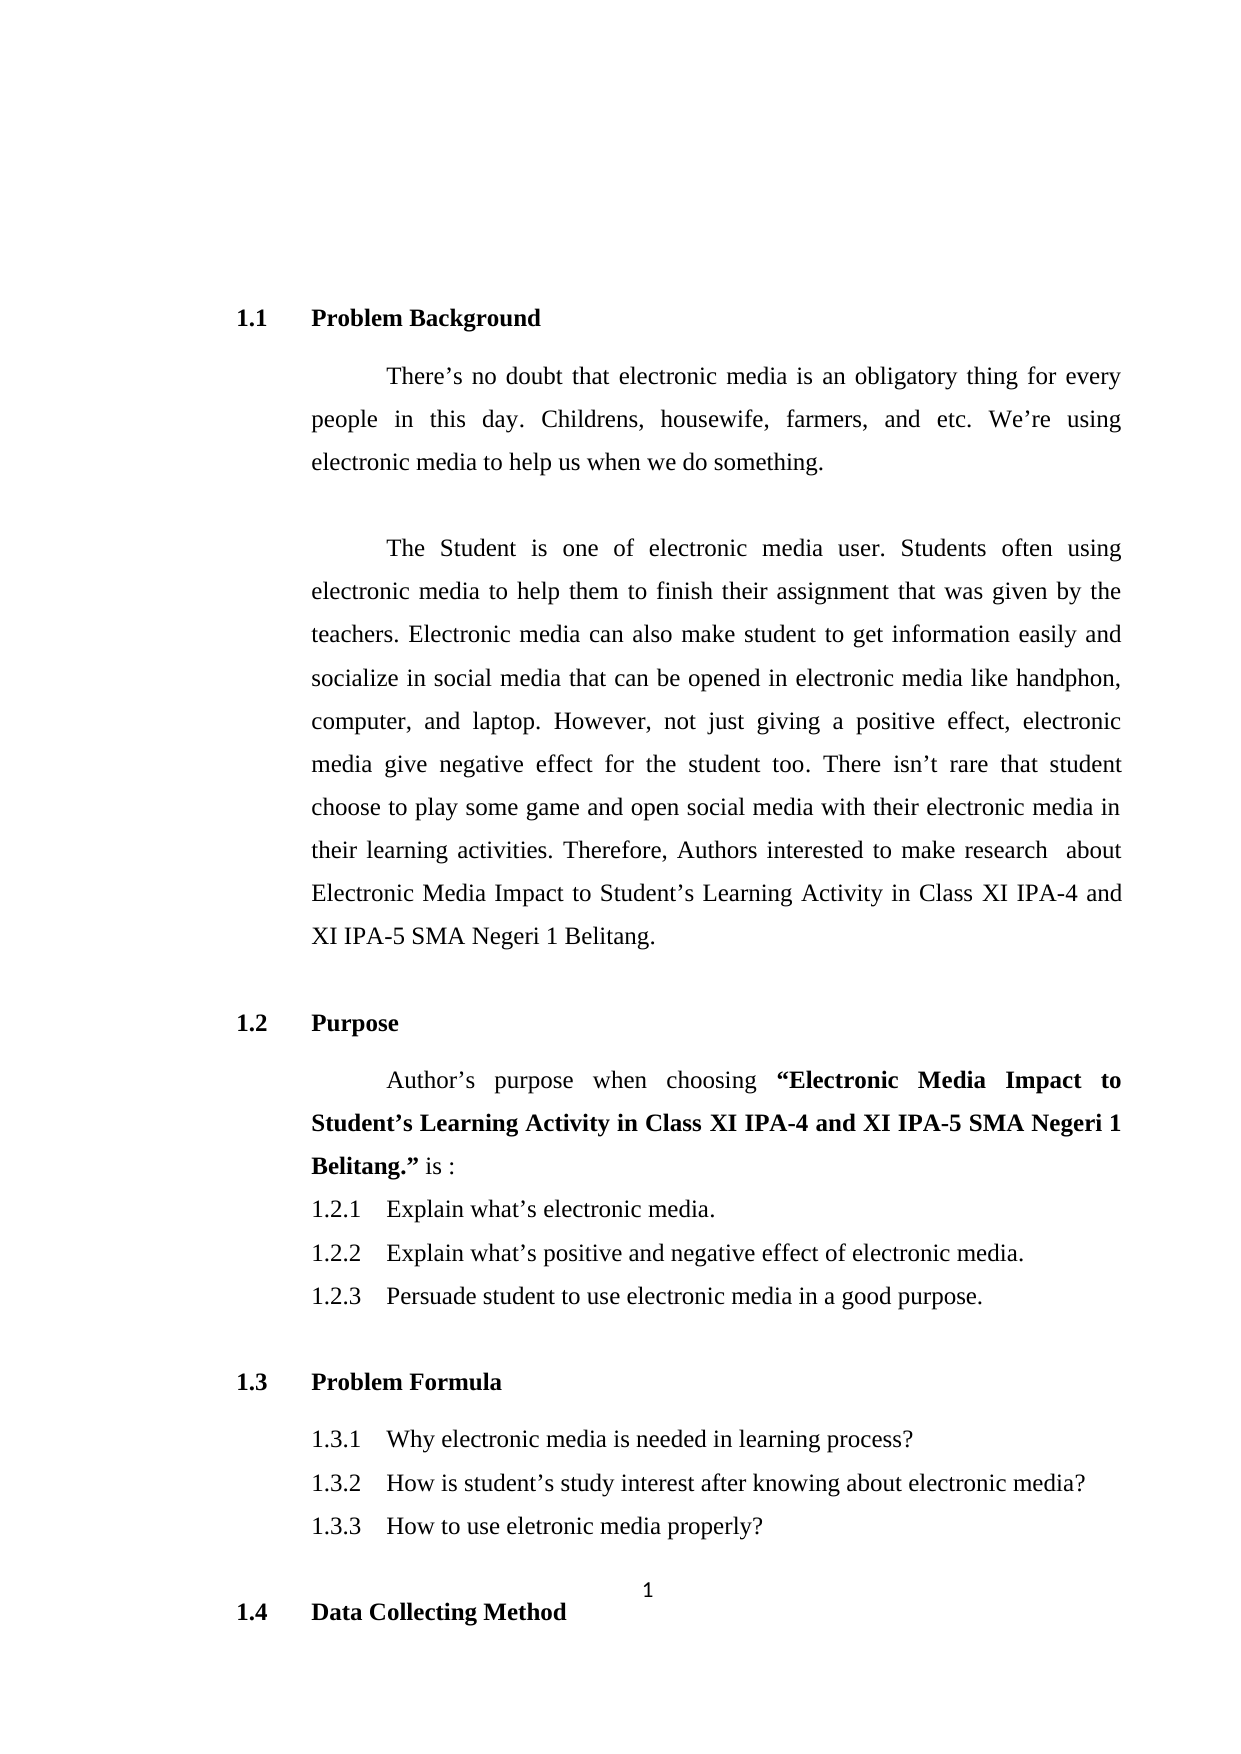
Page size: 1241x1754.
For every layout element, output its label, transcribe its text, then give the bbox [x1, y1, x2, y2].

list Problem Background [236, 303, 1122, 332]
list Purpose [236, 1008, 1122, 1036]
list Data Collecting Method [236, 1597, 1122, 1626]
list The Student is one of electronic media user. Students often using electronic media to help them to finish their assignment that was given by the teachers. Electronic media can also make student to get information easily and socialize in social media that can be opened in electronic media like handphon, computer, and laptop. However, not just giving a positive effect, electronic media give negative effect for the student too. There isn’t rare that student choose to play some game and open social media with their electronic media in their learning activities. Therefore, Authors interested to make research about Electronic Media Impact to Student’s Learning Activity in Class XI IPA-4 and XI IPA-5 SMA Negeri 1 Belitang. [311, 533, 1122, 950]
list Persuade student to use electronic media in a good purpose. [311, 1281, 1122, 1309]
list Author’s purpose when choosing “Electronic Media Impact to Student’s Learning Activity in Class XI IPA-4 and XI IPA-5 SMA Negeri 1 Belitang.” is : [311, 1065, 1122, 1180]
list There’s no doubt that electronic media is an obligatory thing for every people in this day. Childrens, housewife, farmers, and etc. We’re using electronic media to help us when we do something. [311, 361, 1122, 476]
list Explain what’s electronic media. [311, 1194, 1122, 1223]
list Problem Formula [236, 1367, 1122, 1396]
list How is student’s study interest after knowing about electronic media? [311, 1468, 1122, 1496]
list How to use eletronic media properly? [311, 1511, 1122, 1539]
list Explain what’s positive and negative effect of electronic media. [311, 1238, 1122, 1266]
list Why electronic media is needed in learning process? [311, 1424, 1122, 1453]
